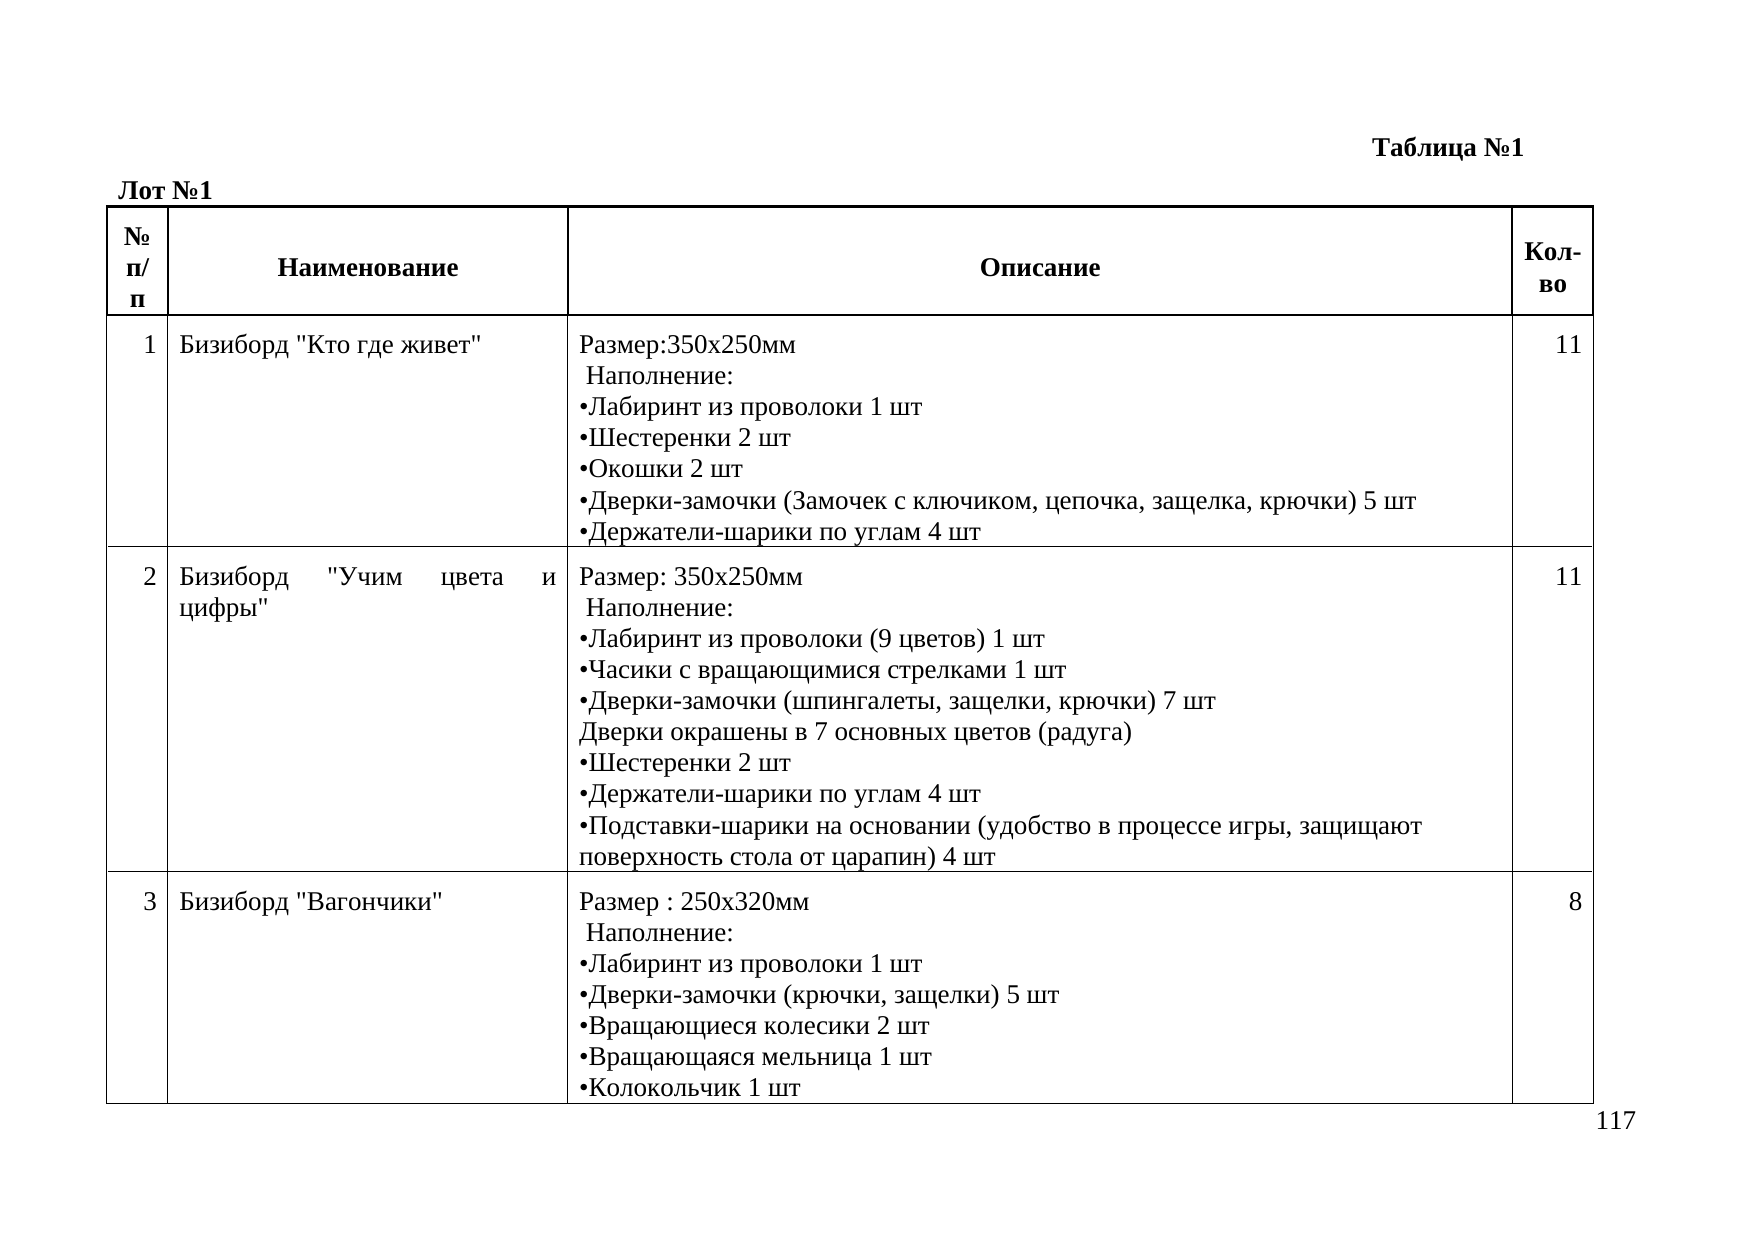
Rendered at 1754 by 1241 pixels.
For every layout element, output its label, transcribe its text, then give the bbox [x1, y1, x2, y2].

text Таблица №1 [118, 131, 1636, 162]
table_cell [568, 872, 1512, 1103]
text Лот №1 [118, 174, 1636, 205]
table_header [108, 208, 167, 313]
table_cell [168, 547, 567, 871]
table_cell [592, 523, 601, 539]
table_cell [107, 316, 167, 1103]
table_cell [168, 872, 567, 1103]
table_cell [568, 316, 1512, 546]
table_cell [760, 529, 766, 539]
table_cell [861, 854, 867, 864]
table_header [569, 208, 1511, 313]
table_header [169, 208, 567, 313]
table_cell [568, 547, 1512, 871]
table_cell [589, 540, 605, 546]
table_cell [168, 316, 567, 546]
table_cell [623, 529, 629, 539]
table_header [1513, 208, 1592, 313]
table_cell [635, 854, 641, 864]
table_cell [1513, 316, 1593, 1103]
